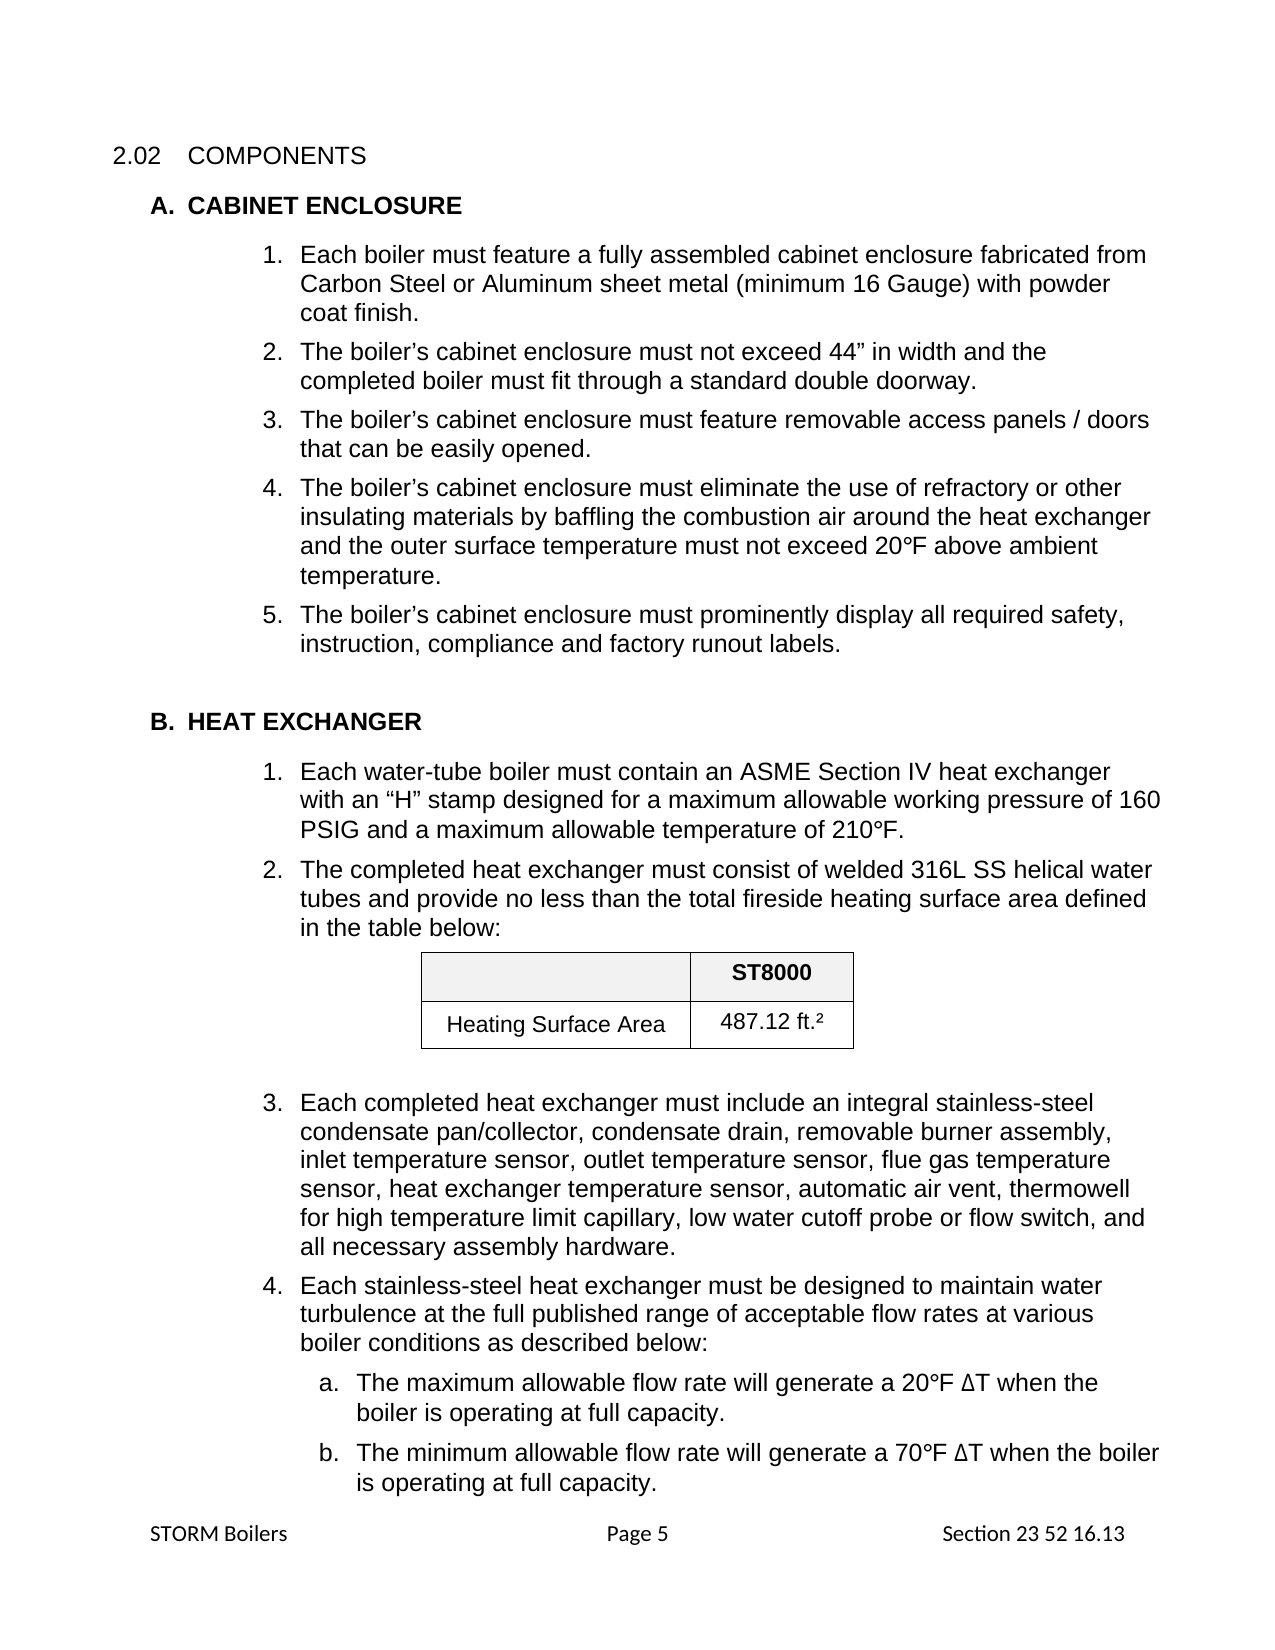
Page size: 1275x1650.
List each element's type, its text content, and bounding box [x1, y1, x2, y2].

list The minimum allowable flow rate will generate a 70°F ΔT when the boiler is operating at full capacity. [319, 1437, 1162, 1496]
text 2.02 COMPONENTS [112, 141, 1162, 170]
list Each completed heat exchanger must include an integral stainless-steel condensate pan/collector, condensate drain, removable burner assembly, inlet temperature sensor, outlet temperature sensor, flue gas temperature sensor, heat exchanger temperature sensor, automatic air vent, thermowell for high temperature limit capillary, low water cutoff probe or flow switch, and all necessary assembly hardware. [262, 1088, 1162, 1260]
table_cell Heating Surface Area [422, 1002, 690, 1048]
table_cell 487.12 ft.² [691, 1002, 853, 1048]
list The boiler’s cabinet enclosure must eliminate the use of refractory or other insulating materials by baffling the combustion air around the heat exchanger and the outer surface temperature must not exceed 20°F above ambient temperature. [262, 473, 1162, 589]
list The boiler’s cabinet enclosure must not exceed 44” in width and the completed boiler must fit through a standard double doorway. [262, 337, 1162, 394]
list The completed heat exchanger must consist of welded 316L SS helical water tubes and provide no less than the total fireside heating surface area defined in the table below: [262, 855, 1162, 941]
list HEAT EXCHANGER [150, 707, 1162, 736]
list CABINET ENCLOSURE [150, 191, 1162, 219]
list The boiler’s cabinet enclosure must feature removable access panels / doors that can be easily opened. [262, 405, 1162, 462]
table_header ST8000 [691, 953, 853, 1001]
list Each water-tube boiler must contain an ASME Section IV heat exchanger with an “H” stamp designed for a maximum allowable working pressure of 160 PSIG and a maximum allowable temperature of 210°F. [262, 757, 1162, 844]
list The maximum allowable flow rate will generate a 20°F ΔT when the boiler is operating at full capacity. [319, 1367, 1162, 1427]
table_header [422, 953, 690, 1001]
list Each boiler must feature a fully assembled cabinet enclosure fabricated from Carbon Steel or Aluminum sheet metal (minimum 16 Gauge) with powder coat finish. [262, 240, 1162, 326]
list The boiler’s cabinet enclosure must prominently display all required safety, instruction, compliance and factory runout labels. [262, 600, 1162, 657]
list Each stainless-steel heat exchanger must be designed to maintain water turbulence at the full published range of acceptable flow rates at various boiler conditions as described below: [262, 1271, 1162, 1357]
